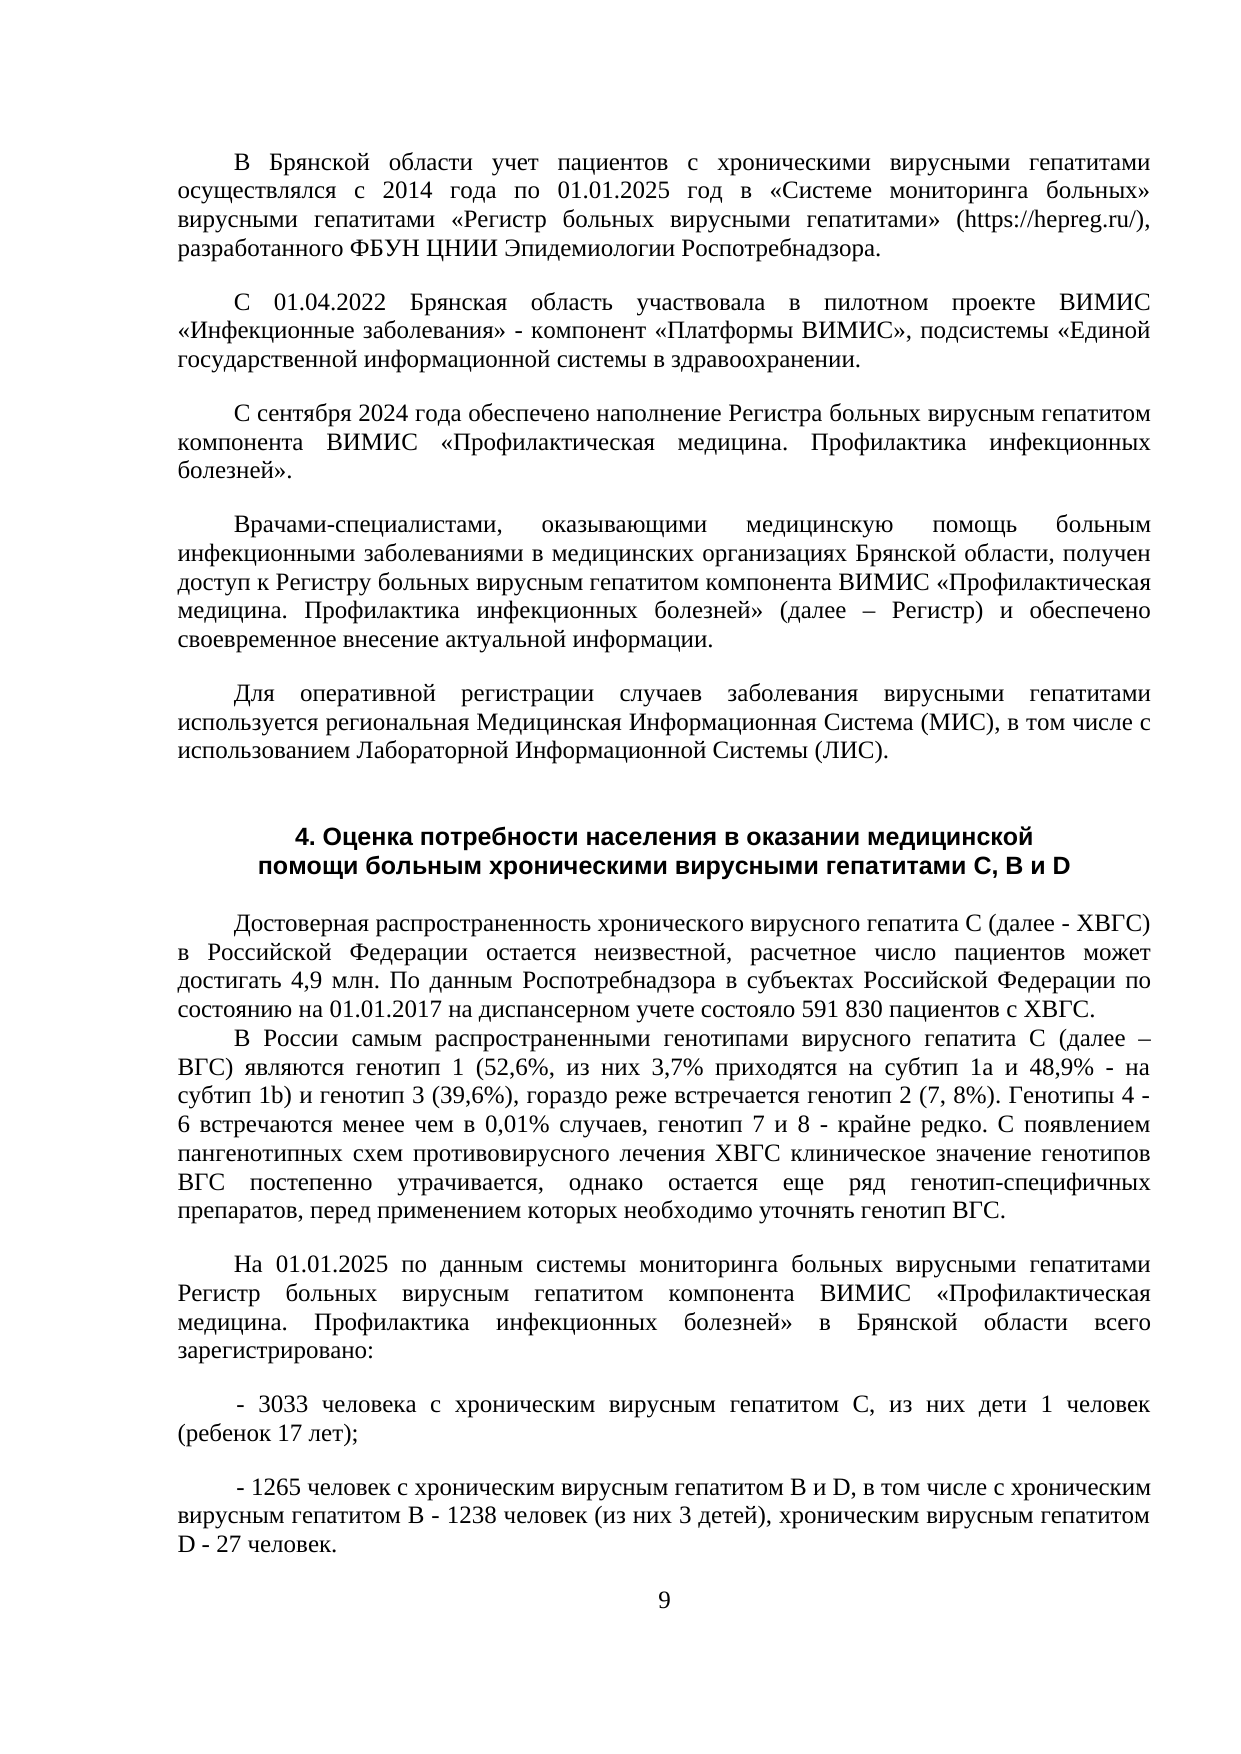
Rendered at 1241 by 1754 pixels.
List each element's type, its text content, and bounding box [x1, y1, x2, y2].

title помощи больным хроническими вирусными гепатитами C, B и D [177, 851, 1152, 879]
text Для оперативной регистрации случаев заболевания вирусными гепатитами используется региональная Медицинская Информационная Система (МИС), в том числе с использованием Лабораторной Информационной Системы (ЛИС). [177, 678, 1152, 764]
text С 01.04.2022 Брянская область участвовала в пилотном проекте ВИМИС «Инфекционные заболевания» - компонент «Платформы ВИМИС», подсистемы «Единой государственной информационной системы в здравоохранении. [177, 287, 1152, 373]
text С сентября 2024 года обеспечено наполнение Регистра больных вирусным гепатитом компонента ВИМИС «Профилактическая медицина. Профилактика инфекционных болезней». [177, 398, 1152, 484]
text На 01.01.2025 по данным системы мониторинга больных вирусными гепатитами Регистр больных вирусным гепатитом компонента ВИМИС «Профилактическая медицина. Профилактика инфекционных болезней» в Брянской области всего зарегистрировано: [177, 1249, 1152, 1364]
text - 1265 человек с хроническим вирусным гепатитом B и D, в том числе с хроническим вирусным гепатитом B - 1238 человек (из них 3 детей), хроническим вирусным гепатитом D - 27 человек. [177, 1472, 1152, 1558]
title 4. Оценка потребности населения в оказании медицинской [177, 822, 1152, 851]
text Достоверная распространенность хронического вирусного гепатита С (далее - ХВГС) в Российской Федерации остается неизвестной, расчетное число пациентов может достигать 4,9 млн. По данным Роспотребнадзора в субъектах Российской Федерации по состоянию на 01.01.2017 на диспансерном учете состояло 591 830 пациентов с ХВГС. [177, 908, 1152, 1023]
text Врачами-специалистами, оказывающими медицинскую помощь больным инфекционными заболеваниями в медицинских организациях Брянской области, получен доступ к Регистру больных вирусным гепатитом компонента ВИМИС «Профилактическая медицина. Профилактика инфекционных болезней» (далее – Регистр) и обеспечено своевременное внесение актуальной информации. [177, 509, 1152, 653]
text В Брянской области учет пациентов с хроническими вирусными гепатитами осуществлялся с 2014 года по 01.01.2025 год в «Системе мониторинга больных» вирусными гепатитами «Регистр больных вирусными гепатитами» (https://hepreg.ru/), разработанного ФБУН ЦНИИ Эпидемиологии Роспотребнадзора. [177, 147, 1152, 262]
text В России самым распространенными генотипами вирусного гепатита С (далее – ВГС) являются генотип 1 (52,6%, из них 3,7% приходятся на субтип 1a и 48,9% - на субтип 1b) и генотип 3 (39,6%), гораздо реже встречается генотип 2 (7, 8%). Генотипы 4 - 6 встречаются менее чем в 0,01% случаев, генотип 7 и 8 - крайне редко. С появлением пангенотипных схем противовирусного лечения ХВГС клиническое значение генотипов ВГС постепенно утрачивается, однако остается еще ряд генотип-специфичных препаратов, перед применением которых необходимо уточнять генотип ВГС. [177, 1023, 1152, 1224]
text - 3033 человека с хроническим вирусным гепатитом C, из них дети 1 человек (ребенок 17 лет); [177, 1389, 1152, 1447]
